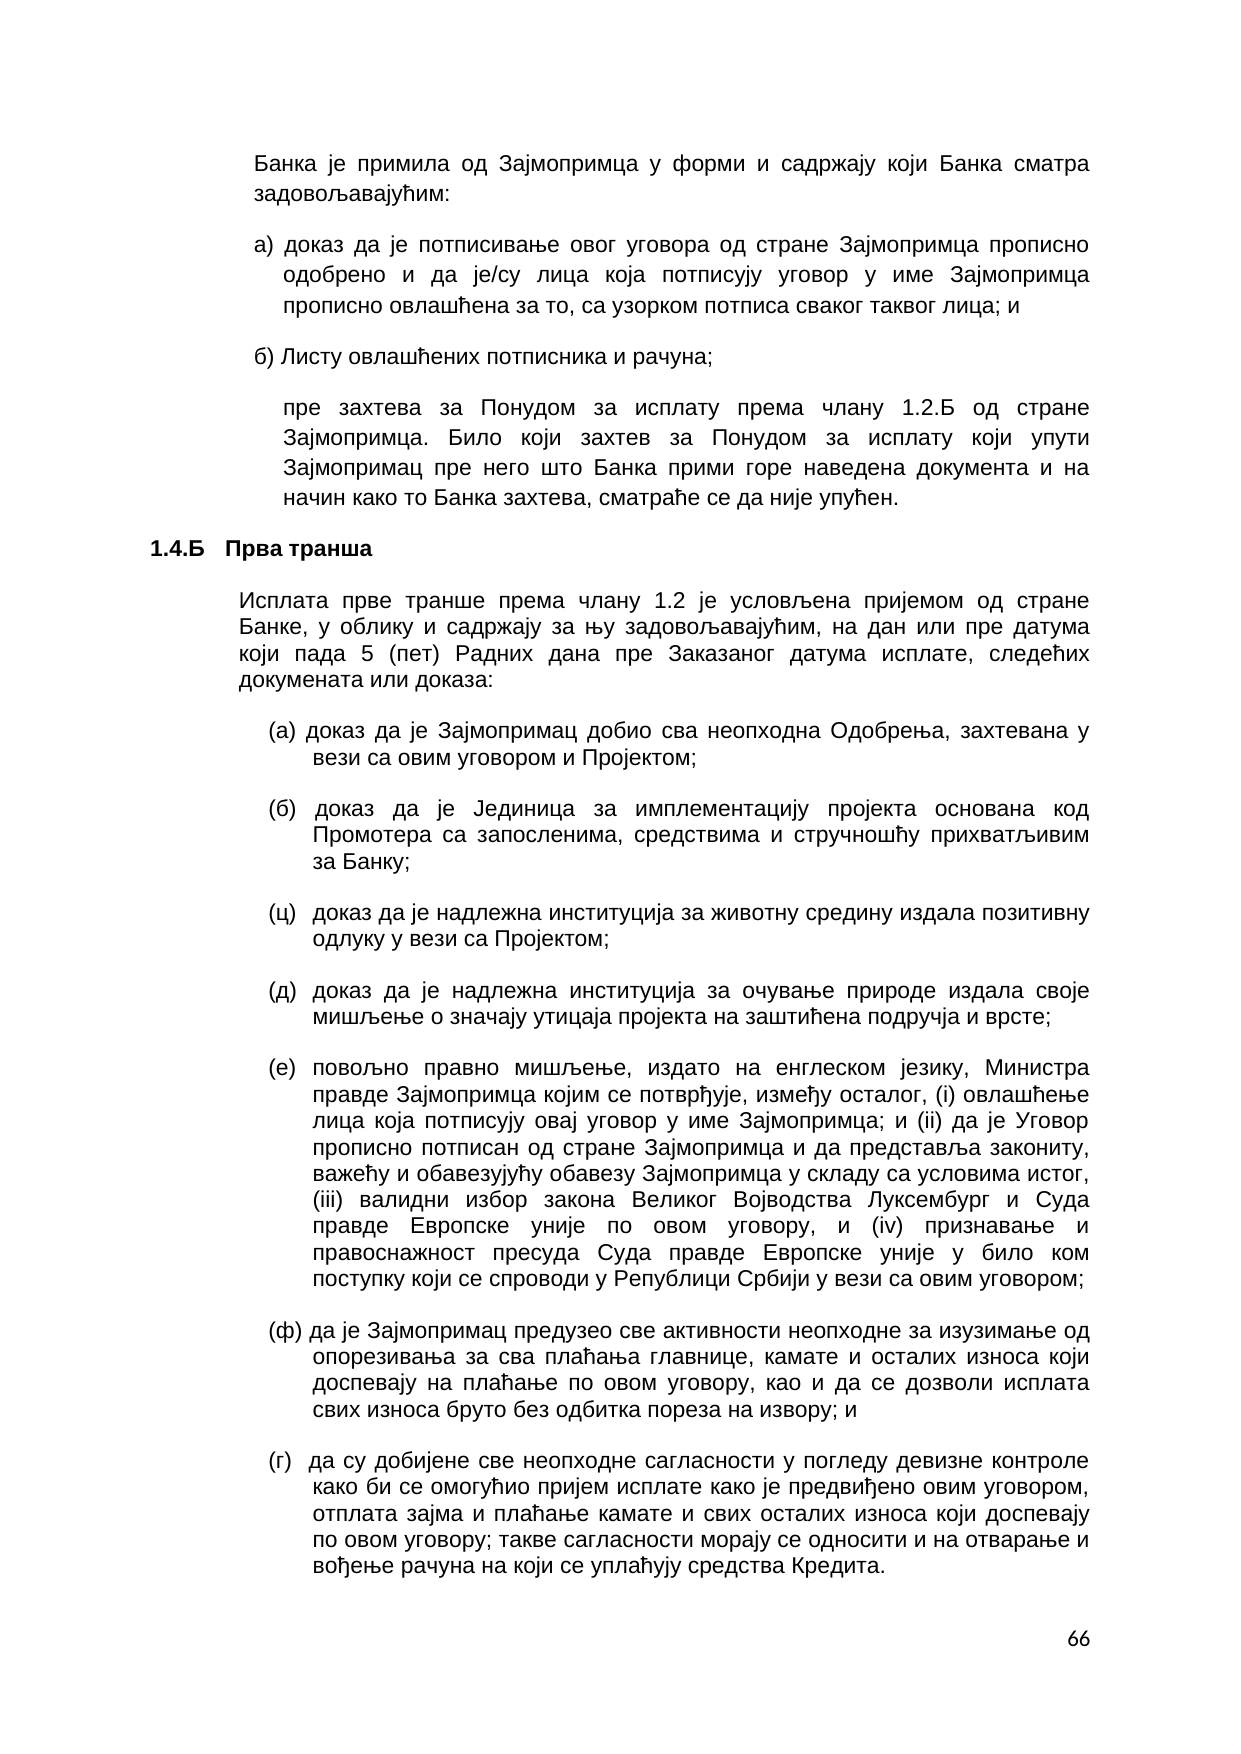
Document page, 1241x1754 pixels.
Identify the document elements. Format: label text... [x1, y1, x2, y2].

text Исплата прве транше према члану 1.2 је условљена пријемом од стране Банке, у облику и садржају за њу задовољавајућим, на дан или пре датума који пада 5 (пет) Радних дана пре Зaкaзaног дaтума исплaтe, следећих докумената или доказа: [239, 587, 1090, 692]
text б) Листу овлашћених потписника и рачуна; [253, 343, 1090, 369]
text (г) да су добијене све неопходне сагласности у погледу девизне контроле како би се омогућио пријем исплате како је предвиђено овим уговором, отплата зајма и плаћање камате и свих осталих износа који доспевају по овом уговору; такве сагласности морају се односити и на отварање и вођење рачуна на који се уплаћују средства Кредита. [268, 1447, 1090, 1579]
text пре захтева за Понудом за исплату према члану 1.2.Б од стране Зајмопримца. Било који захтев за Понудом за исплату који упути Зајмопримац пре него што Банка прими горе наведена документа и на начин како то Банка захтева, сматраће се да није упућен. [283, 394, 1090, 511]
text (ц) доказ да је надлежна институција за животну средину издала позитивну одлуку у вези са Пројектом; [268, 899, 1090, 952]
text (б) доказ да је Јединица за имплементацију пројекта основана код Промотера са запосленима, средствима и стручношћу прихватљивим за Банку; [268, 795, 1090, 874]
text (а) доказ да je Зајмопримац добиo сва неопходна Одобрења, захтевана у вези са овим уговором и Пројектом; [268, 717, 1090, 770]
subtitle 1.4.Б Прва транша [150, 535, 1090, 562]
text (д) доказ да је надлежна институција за очување природе издала своје мишљење о значају утицаја пројекта на заштићена подручја и врсте; [268, 977, 1090, 1029]
text а) доказ да је потписивање овог уговора од стране Зајмопримца прописно одобрено и да је/су лица која потписују уговор у име Зајмопримца прописно овлашћена за то, са узорком потписа сваког таквог лица; и [253, 231, 1090, 318]
text (е) повољно правно мишљење, издато на енглеском језику, Министра правде Зајмопримца којим се потврђује, између осталог, (i) овлашћење лица која потписују овај уговор у име Зајмопримца; и (ii) да је Уговор прописно потписан од стране Зајмопримца и да представља закониту, важећу и обавезујућу обавезу Зајмопримца у складу са условима истог, (iii) валидни избор закона Великог Војводства Луксембург и Суда правде Европске уније по овом уговору, и (iv) признавање и правоснажност пресуда Суда правде Европске уније у било ком поступку који се спроводи у Републици Србији у вези са овим уговором; [268, 1054, 1090, 1292]
text (ф) да је Зајмопримац предузео све активности неопходне за изузимање од опорезивања за сва плаћања главнице, камате и осталих износа који доспевају на плаћање по овом уговору, као и да се дозволи исплата свих износа бруто без одбитка пореза на извору; и [268, 1317, 1090, 1422]
text Банка је примила од Зајмопримца у форми и садржају који Банка сматра задовољавајућим: [253, 150, 1090, 207]
